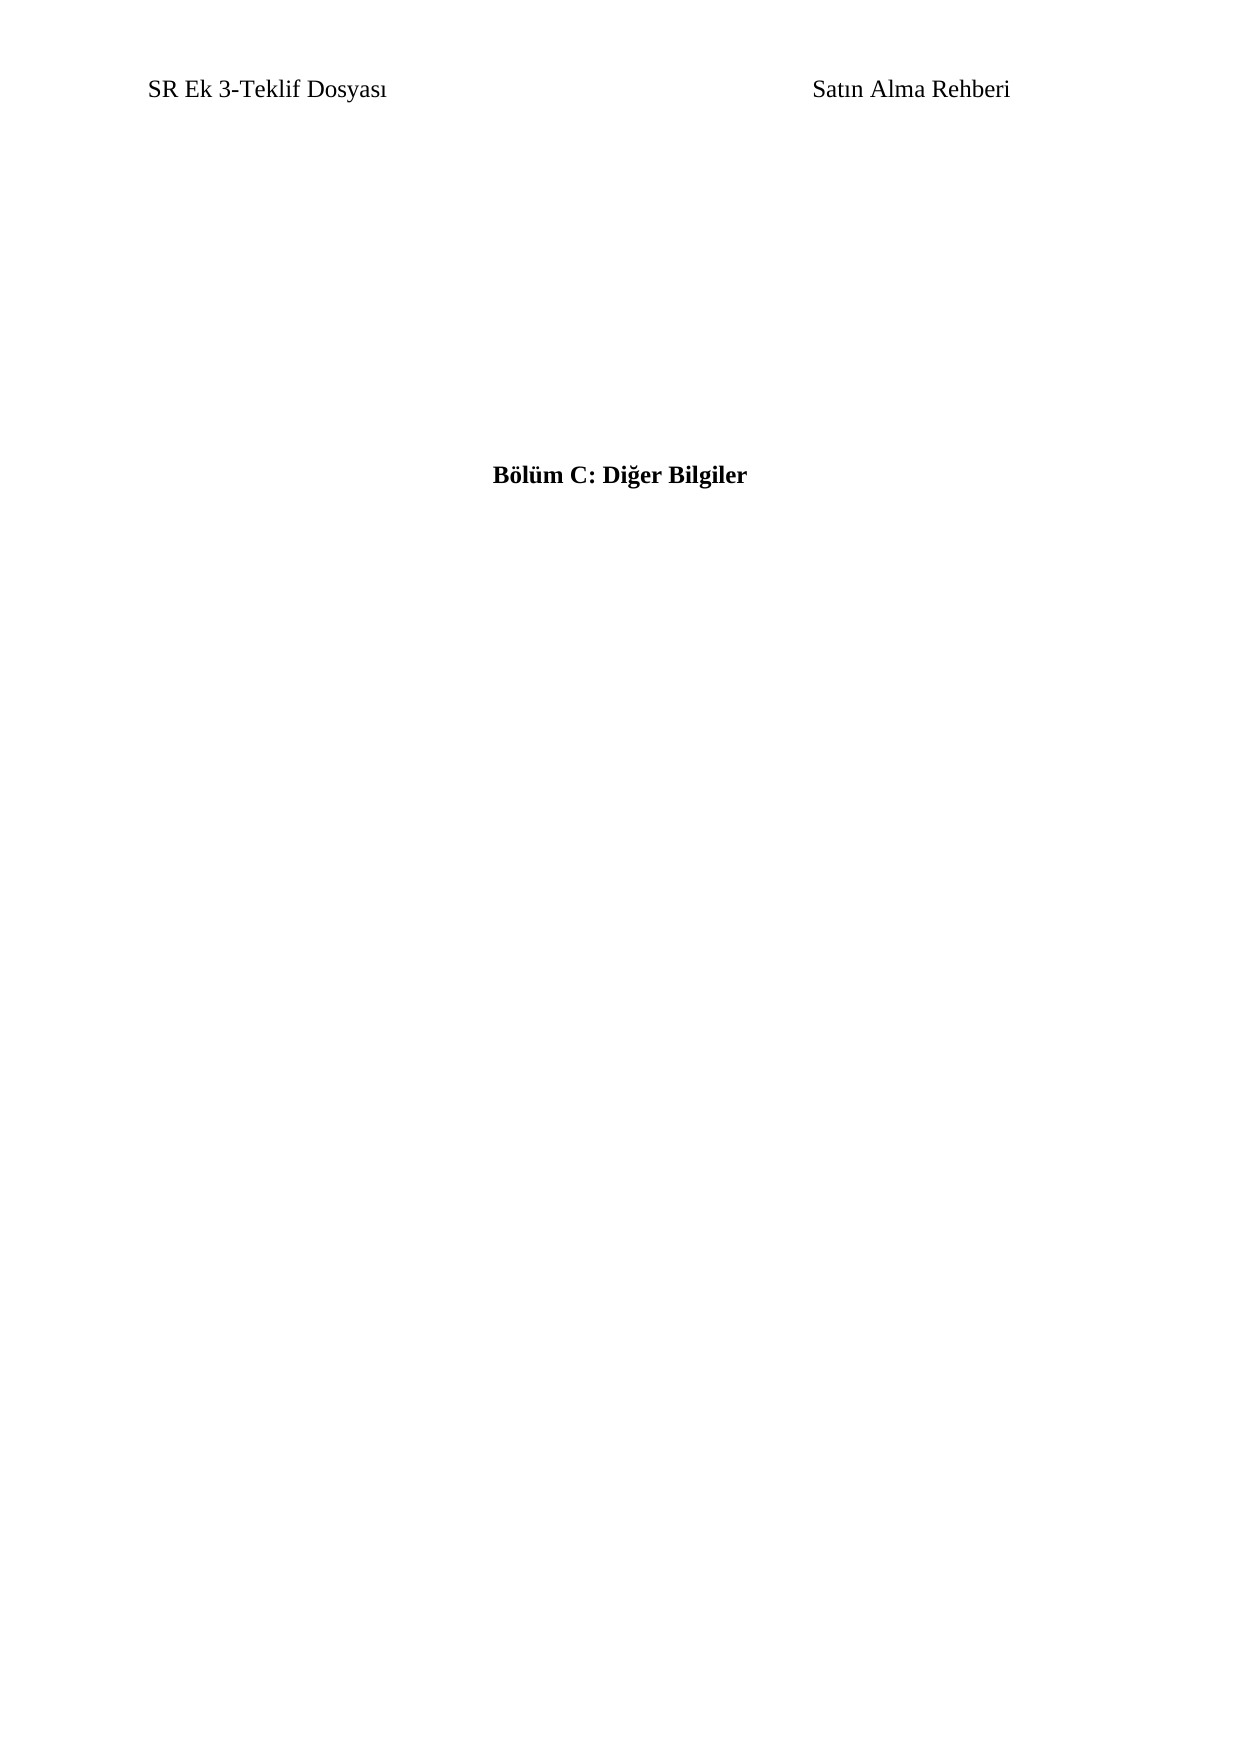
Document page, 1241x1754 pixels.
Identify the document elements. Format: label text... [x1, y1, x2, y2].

subtitle Bölüm C: Diğer Bilgiler [148, 460, 1093, 489]
